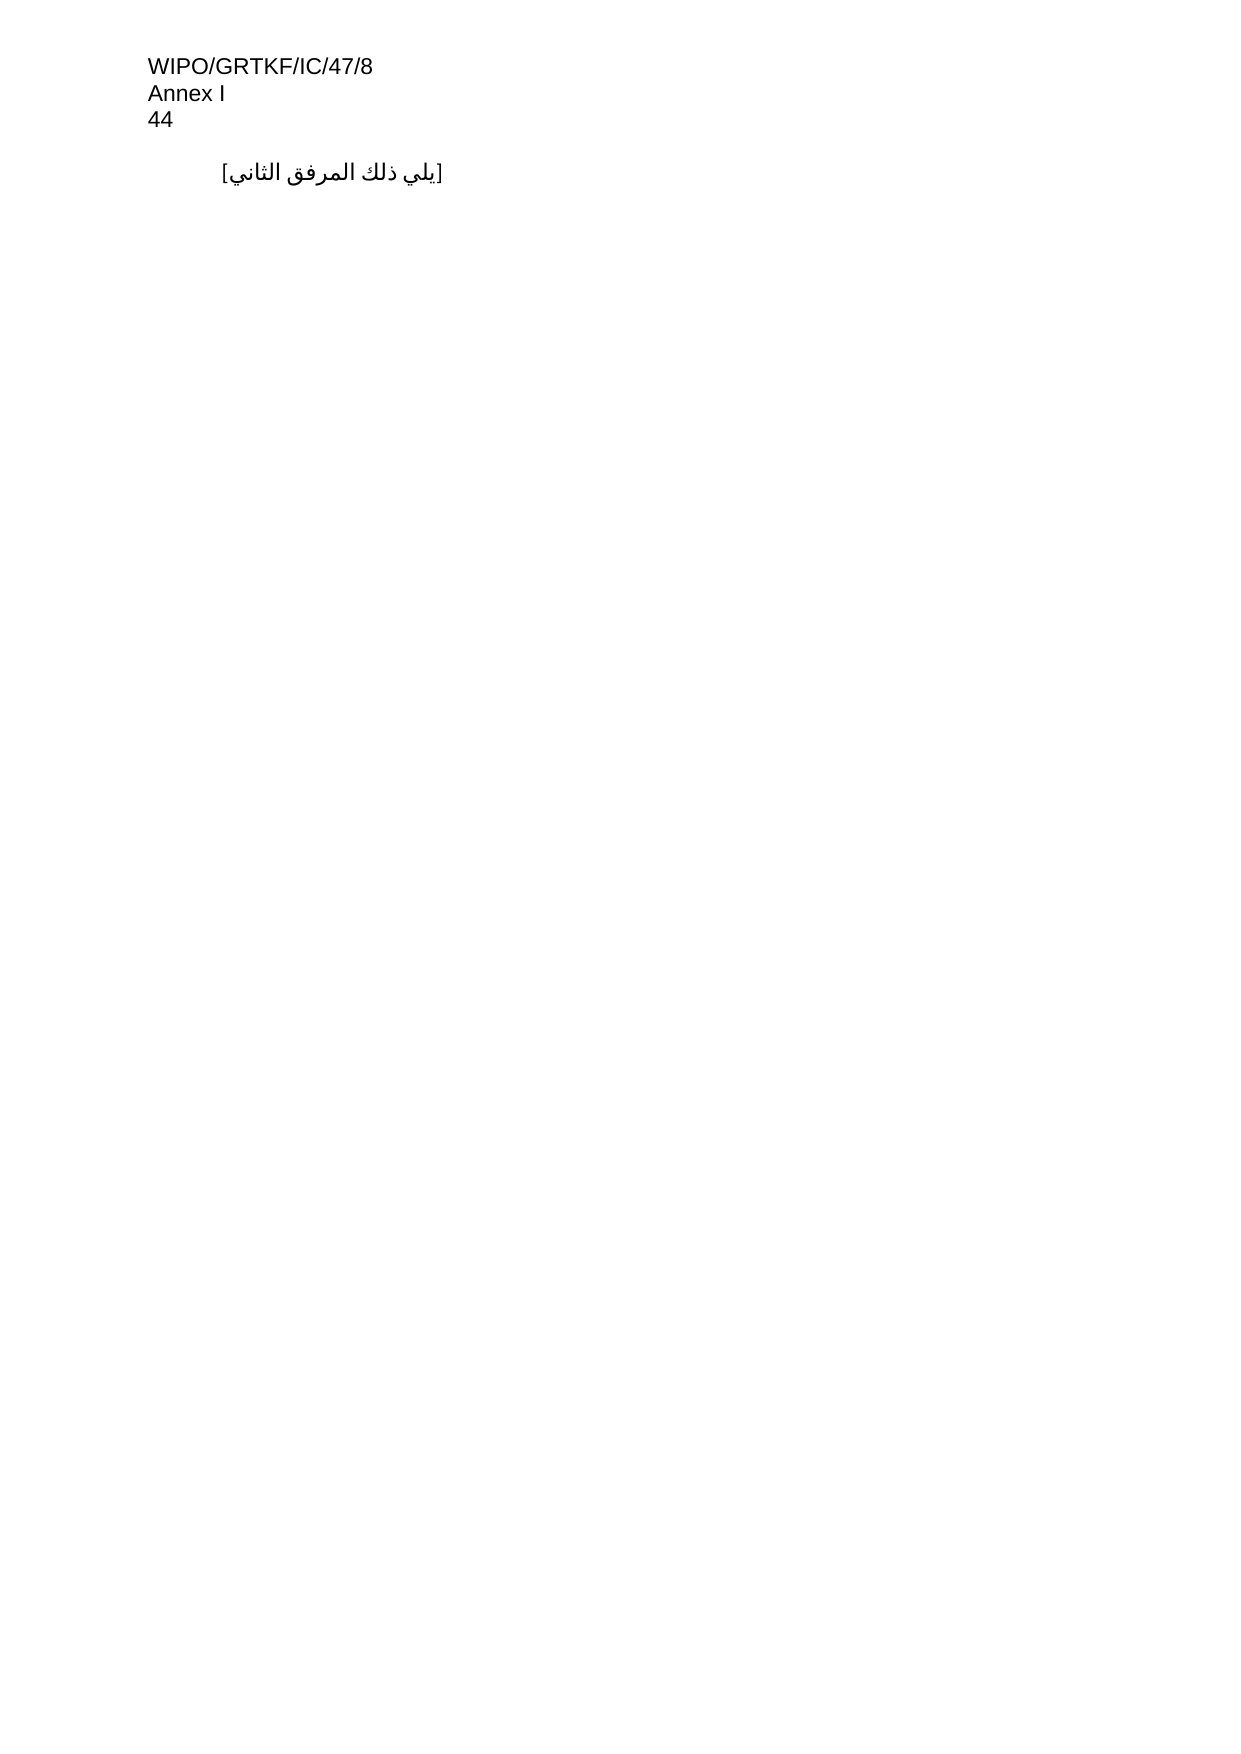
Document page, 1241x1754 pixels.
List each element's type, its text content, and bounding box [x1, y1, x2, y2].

text [يلي ذلك المرفق الثاني] [148, 158, 443, 187]
